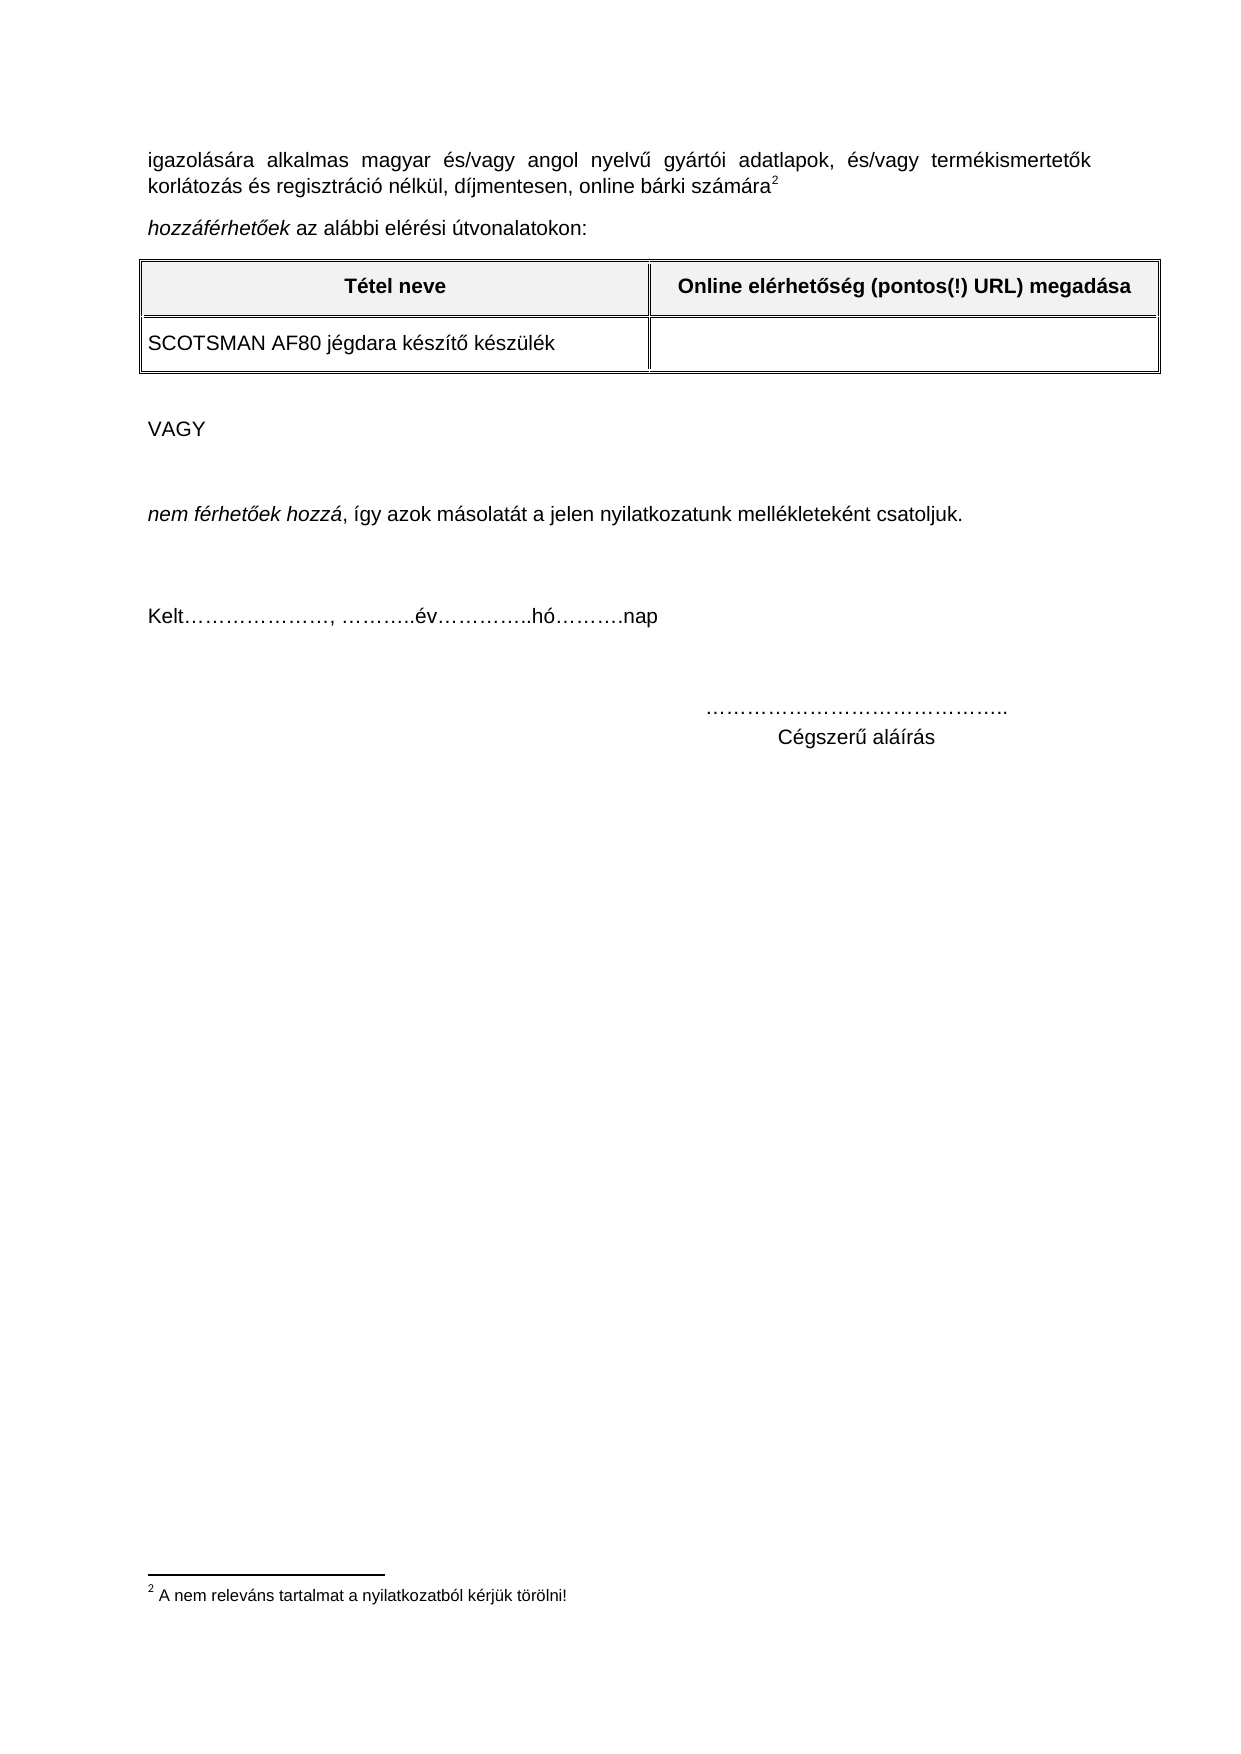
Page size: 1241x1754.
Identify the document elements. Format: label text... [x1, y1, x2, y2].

text hozzáférhetőek az alábbi elérési útvonalatokon: [148, 216, 1093, 240]
text Cégszerű aláírás [620, 725, 1093, 749]
text Kelt…………………, ………..év…………..hó……….nap [148, 604, 1093, 628]
table_cell SCOTSMAN AF80 jégdara készítő készülék [140, 315, 650, 371]
text …………………………………….. [620, 695, 1093, 719]
text nem férhetőek hozzá, így azok másolatát a jelen nyilatkozatunk mellékleteként csatoljuk. [148, 501, 1093, 525]
text VAGY [148, 416, 1093, 440]
table_cell [650, 315, 1159, 371]
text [148, 148, 1093, 197]
table_header Tétel neve [142, 262, 650, 315]
table_header Online elérhetőség (pontos(!) URL) megadása [650, 262, 1158, 315]
